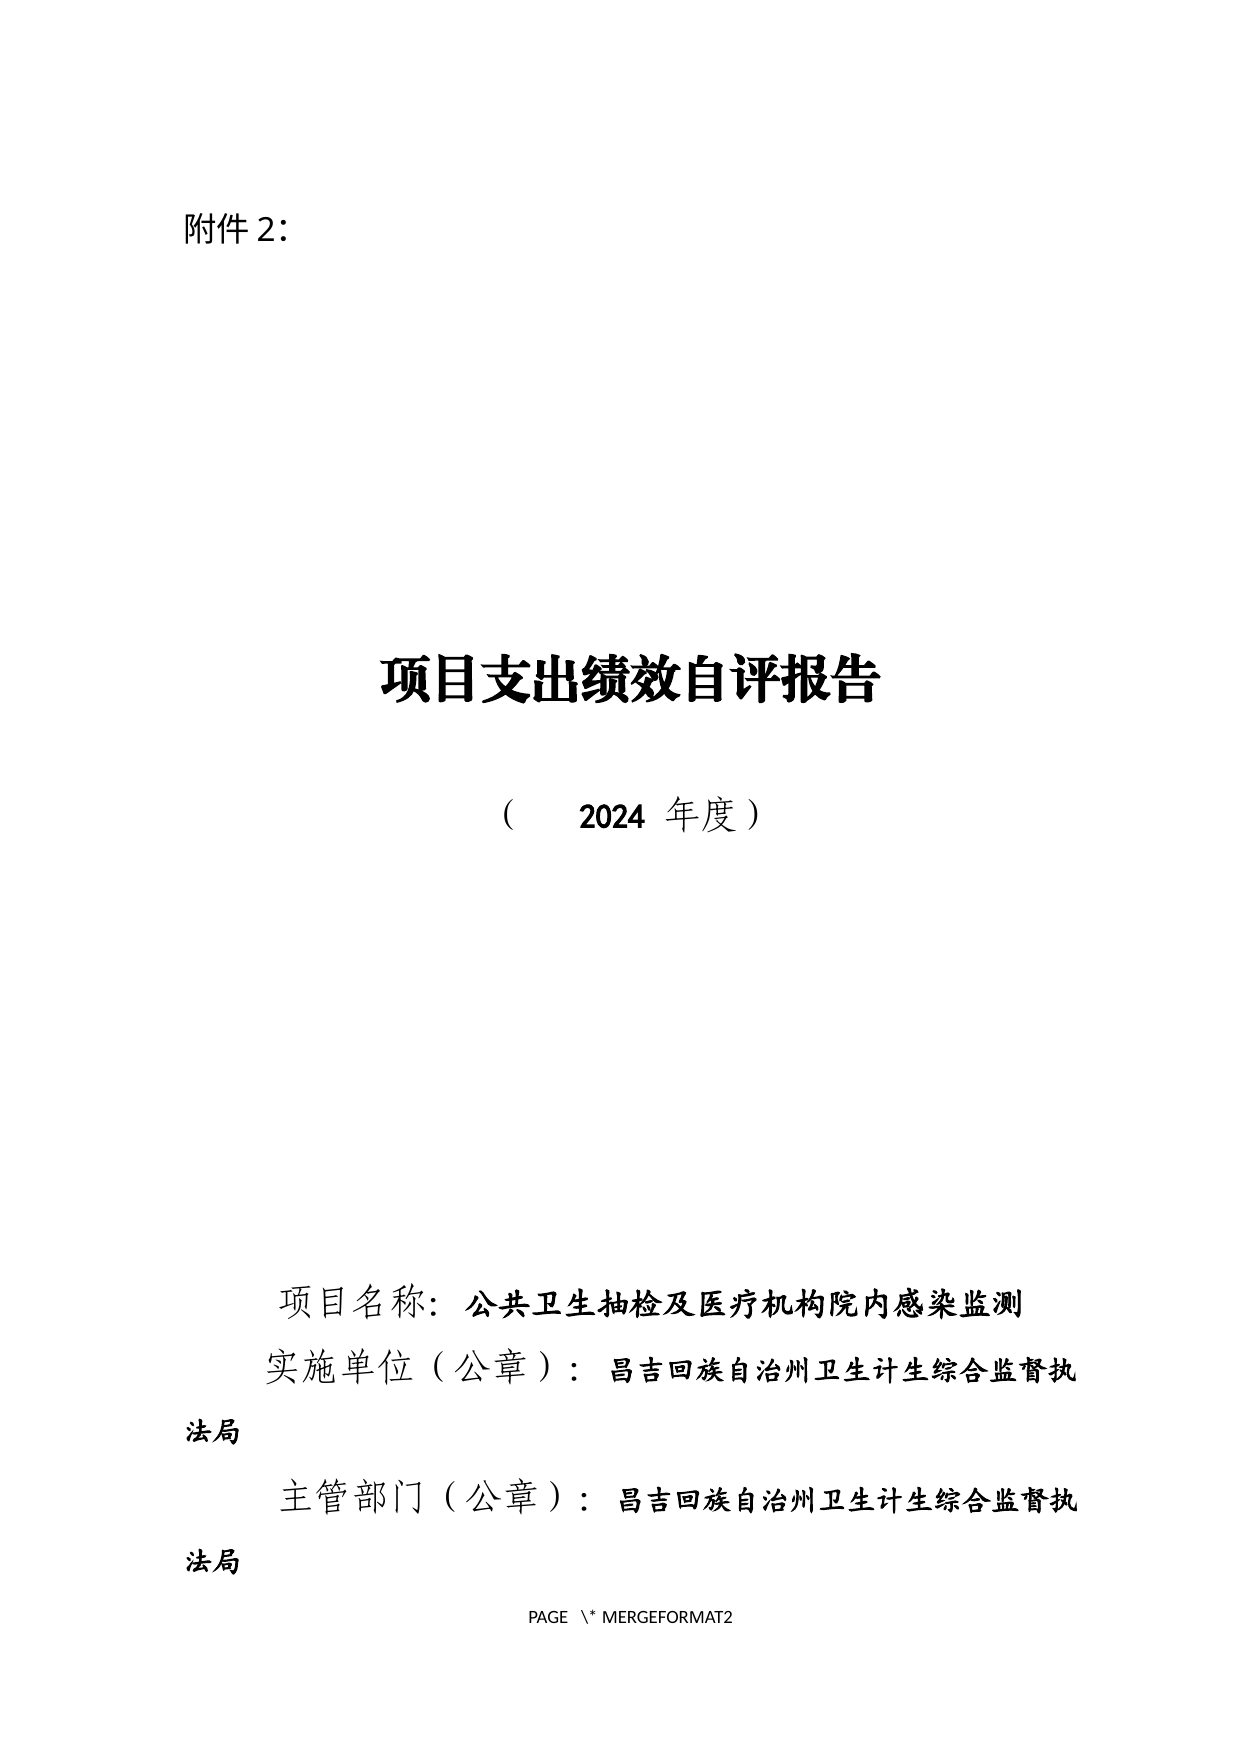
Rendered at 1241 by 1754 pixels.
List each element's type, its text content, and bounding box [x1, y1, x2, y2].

text （ 2024 年度） [183, 779, 1078, 844]
text 主管部门（公章）：昌吉回族自治州卫生计生综合监督执法局 [183, 1462, 1078, 1592]
text 实施单位（公章）：昌吉回族自治州卫生计生综合监督执法局 [183, 1332, 1078, 1462]
text 附件2： [183, 194, 1078, 259]
text 项目支出绩效自评报告 [183, 649, 1078, 714]
text 项目名称：公共卫生抽检及医疗机构院内感染监测 [183, 1267, 1078, 1332]
